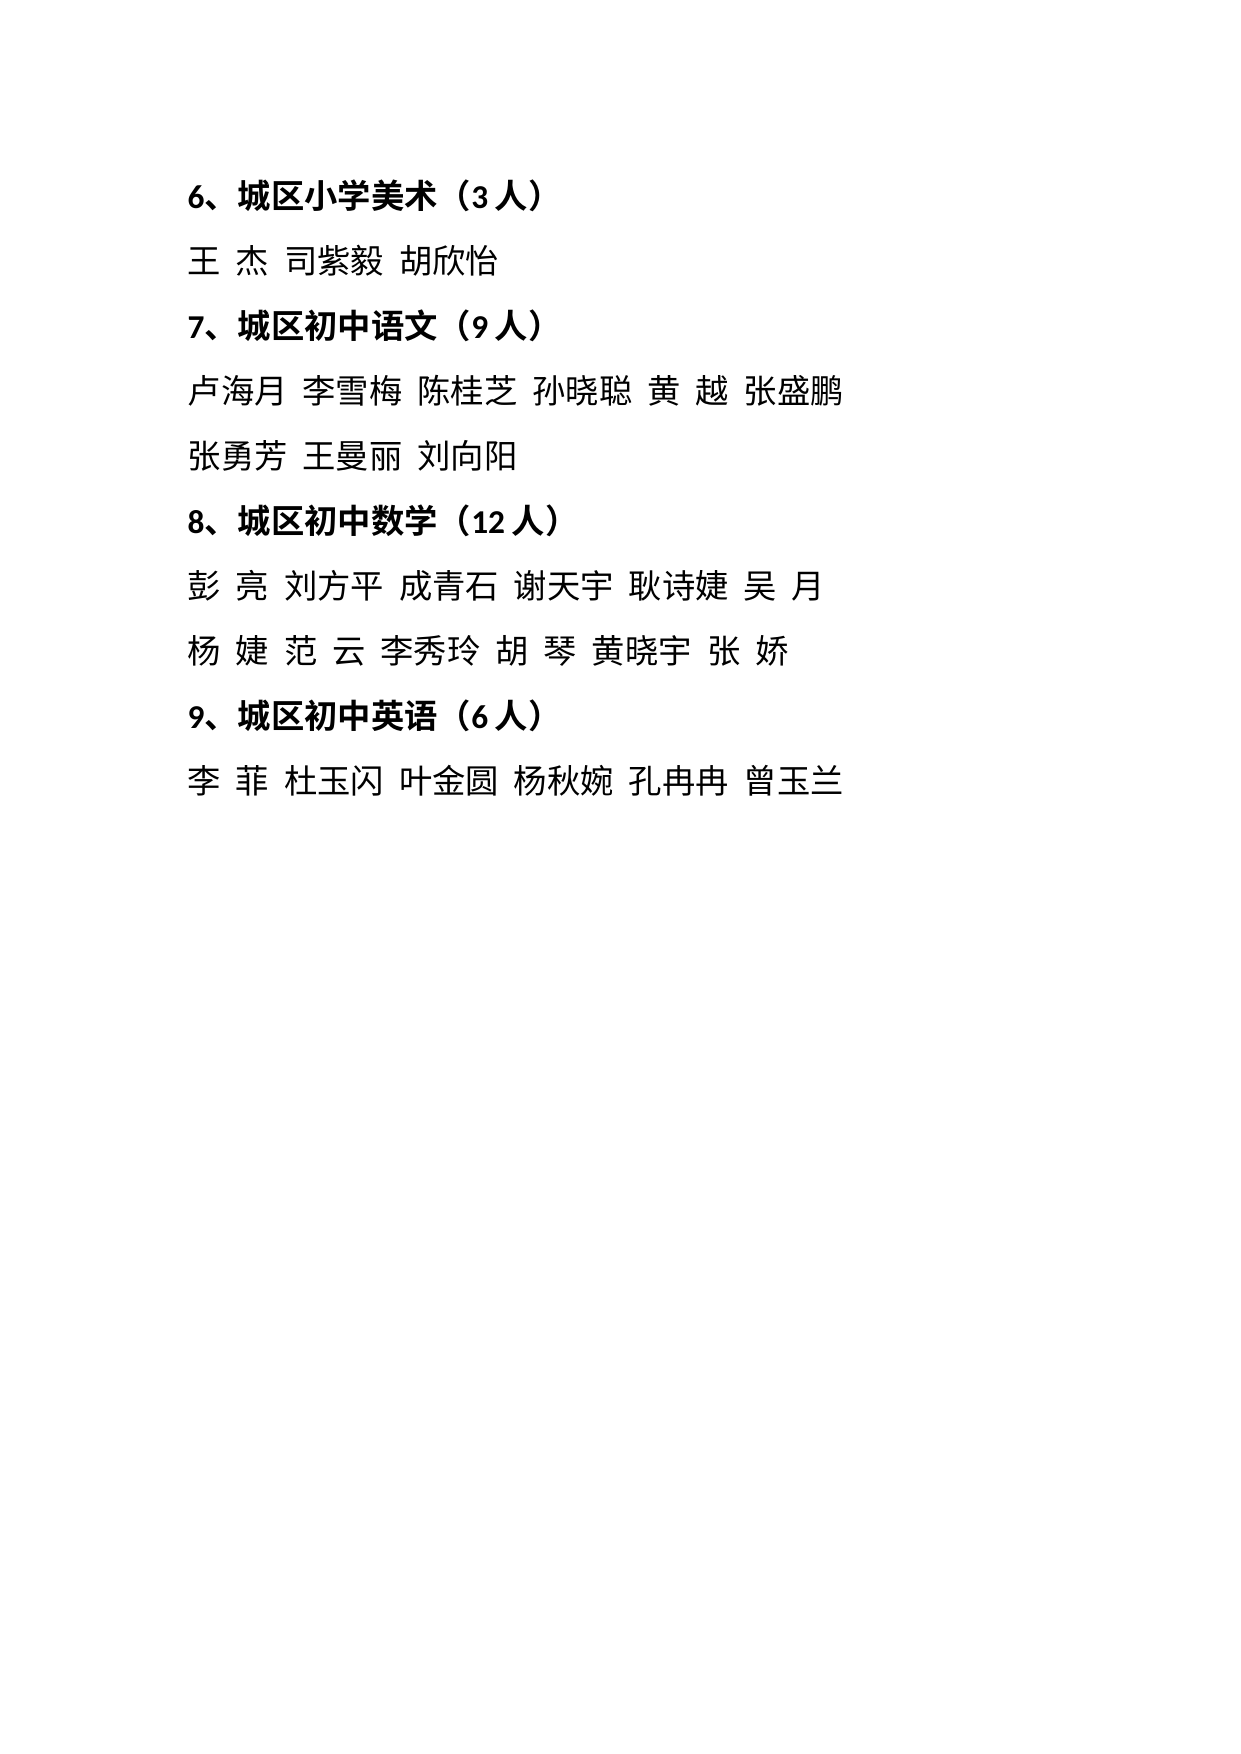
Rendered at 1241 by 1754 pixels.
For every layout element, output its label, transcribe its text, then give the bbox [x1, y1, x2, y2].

text 8、城区初中数学（12人） [187, 487, 1053, 552]
text 卢海月 李雪梅 陈桂芝 孙晓聪 黄 越 张盛鹏 [187, 357, 1053, 422]
text 7、城区初中语文（9人） [187, 292, 1053, 357]
text 杨 婕 范 云 李秀玲 胡 琴 黄晓宇 张 娇 [187, 617, 1053, 682]
text 9、城区初中英语（6人） [187, 682, 1053, 747]
text 彭 亮 刘方平 成青石 谢天宇 耿诗婕 吴 月 [187, 552, 1053, 617]
text 6、城区小学美术（3人） [187, 162, 1053, 227]
text 张勇芳 王曼丽 刘向阳 [187, 422, 1053, 487]
text 李 菲 杜玉闪 叶金圆 杨秋婉 孔冉冉 曾玉兰 [187, 747, 1053, 812]
text 王 杰 司紫毅 胡欣怡 [187, 227, 1053, 292]
